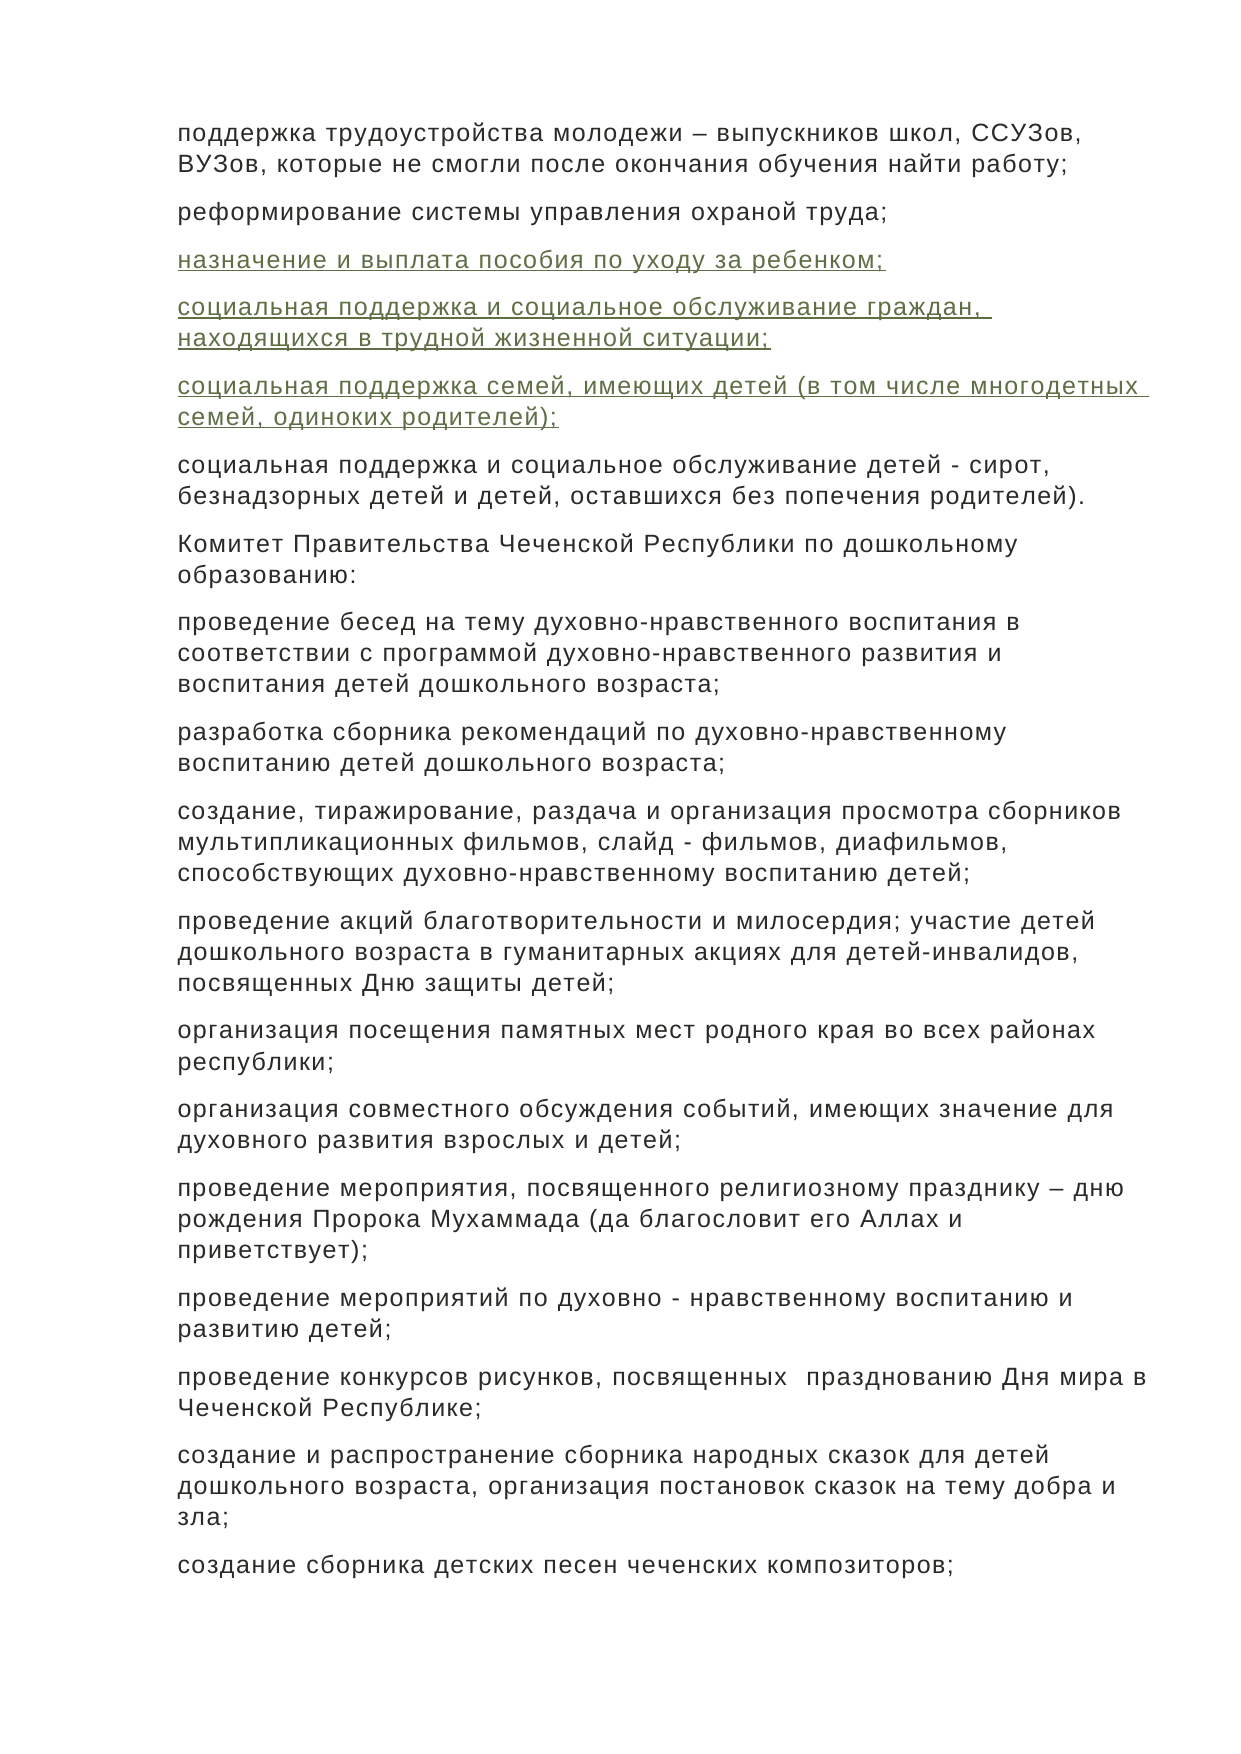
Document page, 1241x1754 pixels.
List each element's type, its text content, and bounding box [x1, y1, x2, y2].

text разработка сборника рекомендаций по духовно-нравственному воспитанию детей дошкольного возраста; [177, 717, 1152, 777]
text проведение акций благотворительности и милосердия; участие детей дошкольного возраста в гуманитарных акциях для детей-инвалидов, посвященных Дню защиты детей; [177, 906, 1152, 996]
text создание, тиражирование, раздача и организация просмотра сборников мультипликационных фильмов, слайд - фильмов, диафильмов, способствующих духовно-нравственному воспитанию детей; [177, 796, 1152, 887]
text организация совместного обсуждения событий, имеющих значение для духовного развития взрослых и детей; [177, 1094, 1152, 1154]
text социальная поддержка семей, имеющих детей (в том числе многодетных семей, одиноких родителей); [177, 371, 1152, 431]
text проведение бесед на тему духовно-нравственного воспитания в соответствии с программой духовно-нравственного развития и воспитания детей дошкольного возраста; [177, 607, 1152, 698]
text создание и распространение сборника народных сказок для детей дошкольного возраста, организация постановок сказок на тему добра и зла; [177, 1440, 1152, 1531]
text социальная поддержка и социальное обслуживание детей - сирот, безнадзорных детей и детей, оставшихся без попечения родителей). [177, 450, 1152, 509]
text реформирование системы управления охраной труда; [177, 197, 1152, 226]
text Комитет Правительства Чеченской Республики по дошкольному образованию: [177, 528, 1152, 588]
text проведение мероприятия, посвященного религиозному празднику – дню рождения Пророка Мухаммада (да благословит его Аллах и приветствует); [177, 1173, 1152, 1264]
text социальная поддержка и социальное обслуживание граждан, находящихся в трудной жизненной ситуации; [177, 292, 1152, 352]
text создание сборника детских песен чеченских композиторов; [177, 1550, 1152, 1579]
text организация посещения памятных мест родного края во всех районах республики; [177, 1015, 1152, 1075]
text проведение конкурсов рисунков, посвященных празднованию Дня мира в Чеченской Республике; [177, 1361, 1152, 1421]
text назначение и выплата пособия по уходу за ребенком; [177, 244, 1152, 273]
text проведение мероприятий по духовно - нравственному воспитанию и развитию детей; [177, 1283, 1152, 1342]
text поддержка трудоустройства молодежи – выпускников школ, ССУЗов, ВУЗов, которые не смогли после окончания обучения найти работу; [177, 118, 1152, 178]
